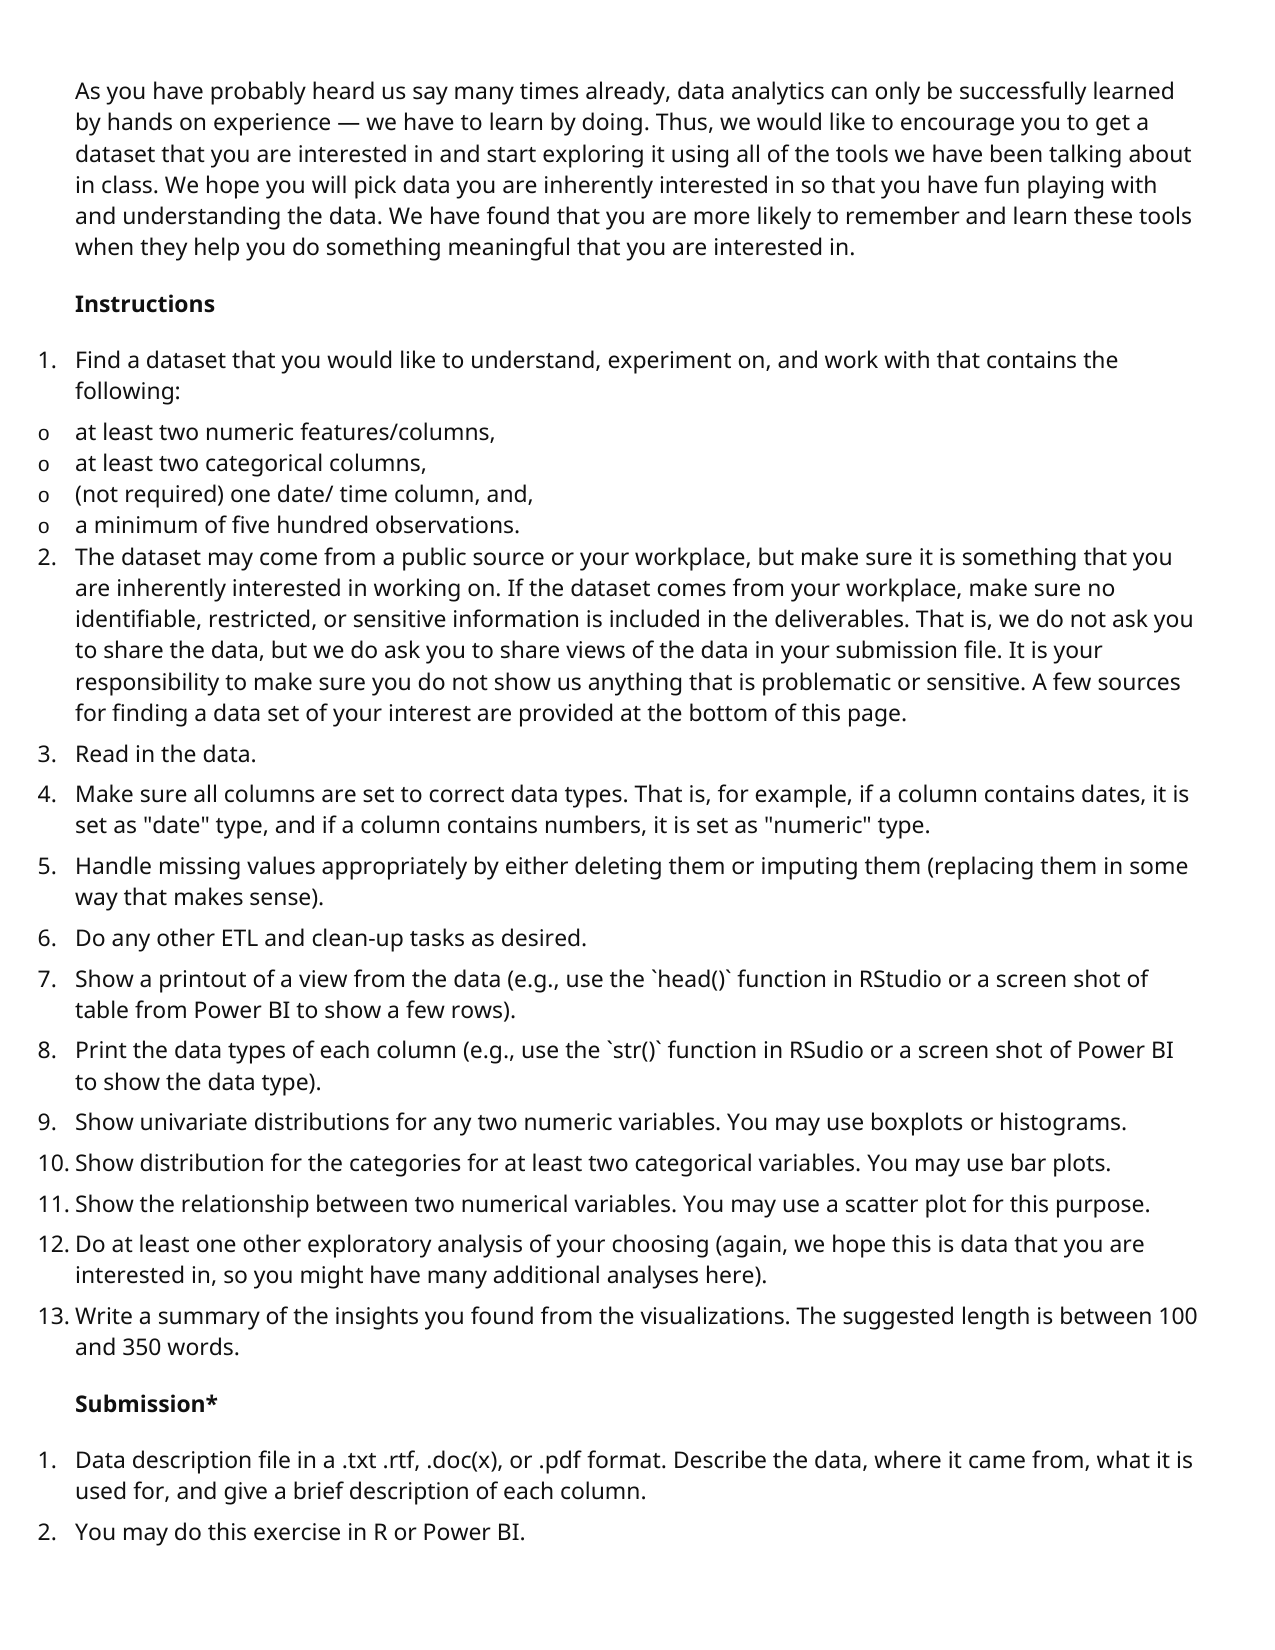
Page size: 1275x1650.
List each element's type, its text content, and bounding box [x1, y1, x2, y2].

list Handle missing values appropriately by either deleting them or imputing them (replacing them in some way that makes sense). [37, 850, 1200, 912]
text Submission* [75, 1387, 1200, 1419]
text Instructions [75, 287, 1200, 319]
list Do at least one other exploratory analysis of your choosing (again, we hope this is data that you are interested in, so you might have many additional analyses here). [37, 1228, 1200, 1291]
list Do any other ETL and clean-up tasks as desired. [37, 922, 1200, 953]
list (not required) one date/ time column, and, [37, 478, 1200, 509]
list Make sure all columns are set to correct data types. That is, for example, if a column contains dates, it is set as "date" type, and if a column contains numbers, it is set as "numeric" type. [37, 778, 1200, 841]
list Show a printout of a view from the data (e.g., use the `head()` function in RStudio or a screen shot of table from Power BI to show a few rows). [37, 962, 1200, 1025]
list Print the data types of each column (e.g., use the `str()` function in RSudio or a screen shot of Power BI to show the data type). [37, 1034, 1200, 1097]
list at least two categorical columns, [37, 447, 1200, 478]
list Find a dataset that you would like to understand, experiment on, and work with that contains the following: [37, 344, 1200, 406]
list Read in the data. [37, 737, 1200, 769]
list Show distribution for the categories for at least two categorical variables. You may use bar plots. [37, 1147, 1200, 1178]
list at least two numeric features/columns, [37, 416, 1200, 447]
list Write a summary of the insights you found from the visualizations. The suggested length is between 100 and 350 words. [37, 1300, 1200, 1362]
list Show univariate distributions for any two numeric variables. You may use boxplots or histograms. [37, 1106, 1200, 1137]
list Show the relationship between two numerical variables. You may use a scatter plot for this purpose. [37, 1187, 1200, 1219]
list You may do this exercise in R or Power BI. [37, 1516, 1200, 1547]
text As you have probably heard us say many times already, data analytics can only be successfully learned by hands on experience — we have to learn by doing. Thus, we would like to encourage you to get a dataset that you are interested in and start exploring it using all of the tools we have been talking about in class. We hope you will pick data you are inherently interested in so that you have fun playing with and understanding the data. We have found that you are more likely to remember and learn these tools when they help you do something meaningful that you are interested in. [75, 75, 1200, 262]
list The dataset may come from a public source or your workplace, but make sure it is something that you are inherently interested in working on. If the dataset comes from your workplace, make sure no identifiable, restricted, or sensitive information is included in the deliverables. That is, we do not ask you to share the data, but we do ask you to share views of the data in your submission file. It is your responsibility to make sure you do not show us anything that is problematic or sensitive. A few sources for finding a data set of your interest are provided at the bottom of this page. [37, 541, 1200, 728]
list a minimum of five hundred observations. [37, 509, 1200, 541]
list Data description file in a .txt .rtf, .doc(x), or .pdf format. Describe the data, where it came from, what it is used for, and give a brief description of each column. [37, 1444, 1200, 1506]
